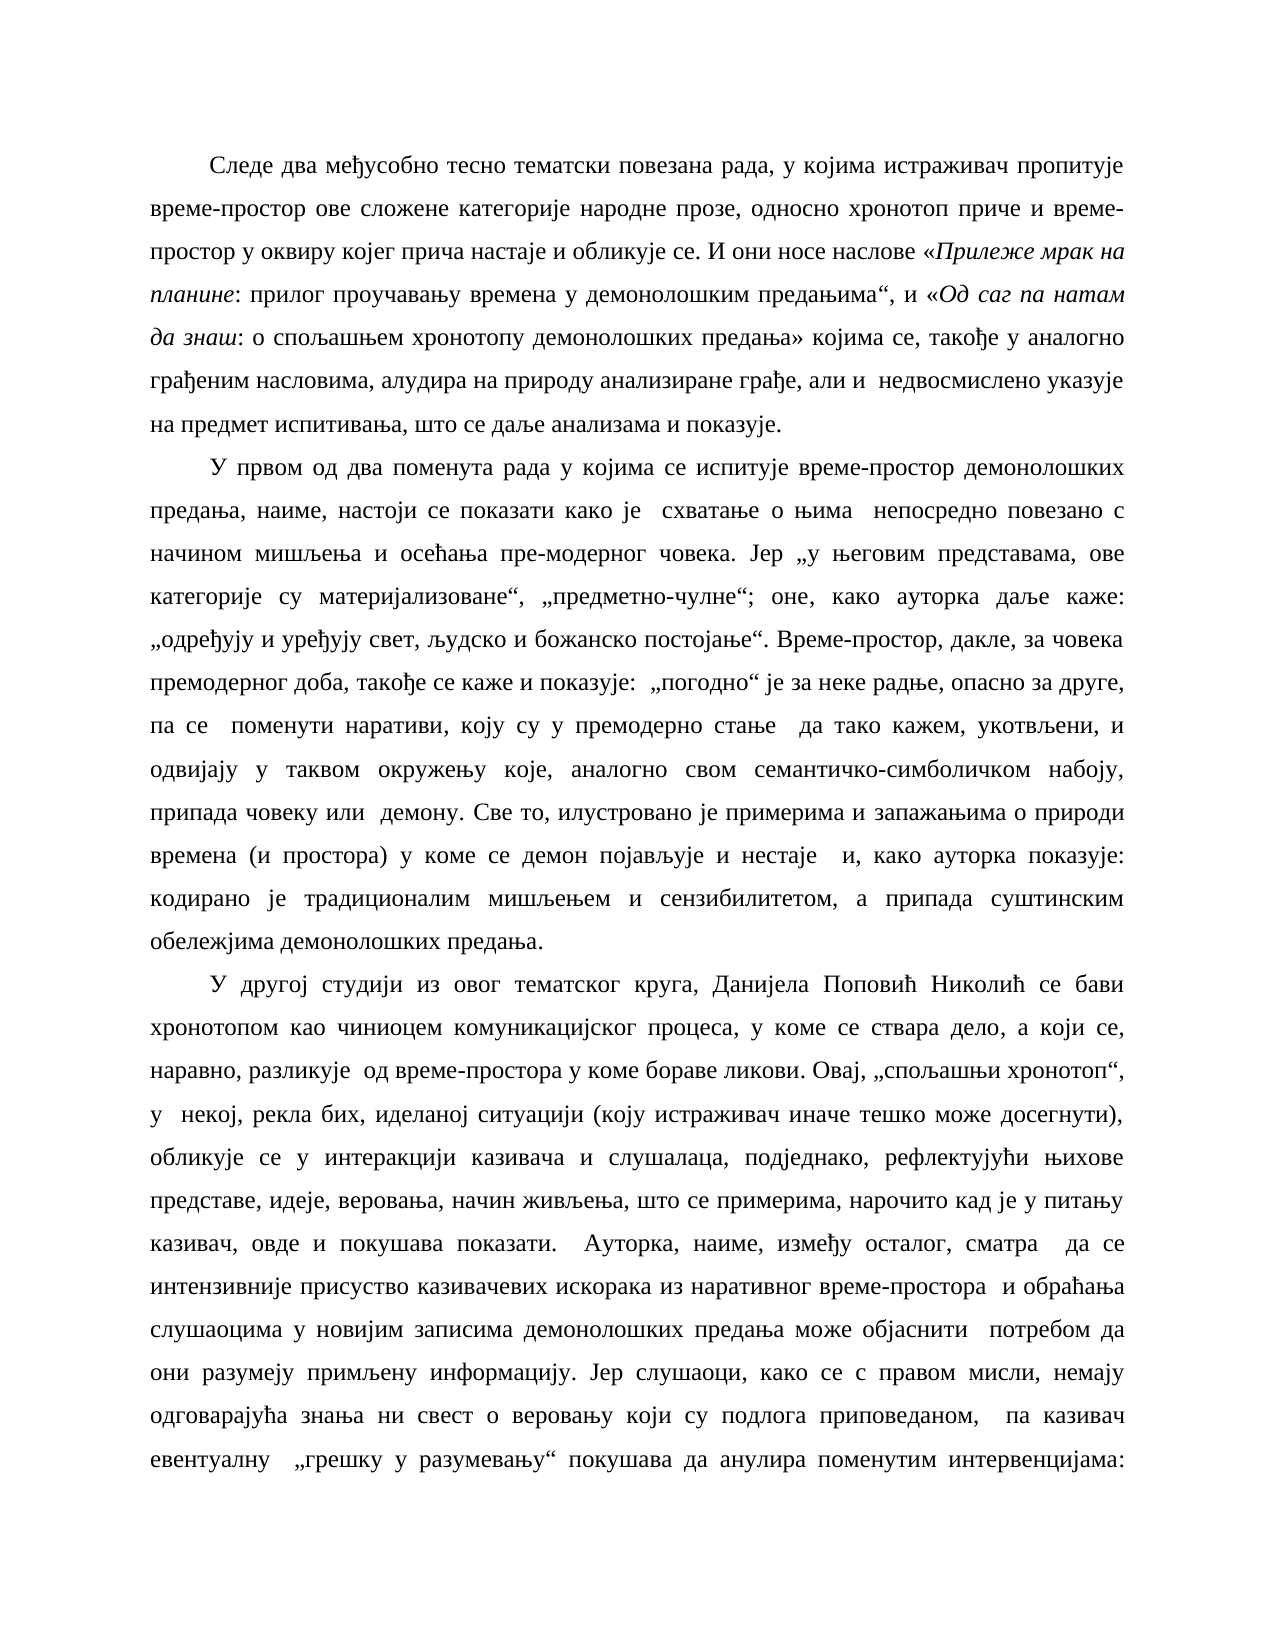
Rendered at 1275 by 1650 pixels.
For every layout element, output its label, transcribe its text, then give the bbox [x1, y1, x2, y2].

list Следе два међусобно тесно тематски повезана рада, у којима истраживач пропитује време-простор ове сложене категорије народне прозе, односно хронотоп приче и време-простор у оквиру којег прича настаје и обликује се. И они носе наслове «Прилеже мрак на планине: прилог проучавању времена у демонолошким предањима“, и «Од саг па натам да знаш: о спољашњем хронотопу демонолошких предања» којима се, такође у аналогно грађеним насловима, алудира на природу анализиране грађе, али и недвосмислено указује на предмет испитивања, што се даље анализама и показује. [150, 150, 1125, 437]
list У првом од два поменута рада у којима се испитује време-простор демонолошких предања, наиме, настоји се показати како је схватање о њима непосредно повезано с начином мишљења и осећања пре-модерног човека. Јер „у његовим представама, ове категорије су материјализоване“, „предметно-чулне“; оне, како ауторка даље каже: „одређују и уређују свет, људско и божанско постојање“. Време-простор, дакле, за човека премодерног доба, такође се каже и показује: „погодно“ је за неке радње, опасно за друге, па се поменути наративи, коју су у премодерно стање да тако кажем, укотвљени, и одвијају у таквом окружењу које, аналогно свом семантичко-симболичком набоју, припада човеку или демону. Све то, илустровано је примерима и запажањима о природи времена (и простора) у коме се демон појављује и нестаје и, како ауторка показује: кодирано је традиционалим мишљењем и сензибилитетом, а припада суштинским обележјима демонолошких предања. [150, 452, 1125, 955]
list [150, 969, 1125, 1472]
